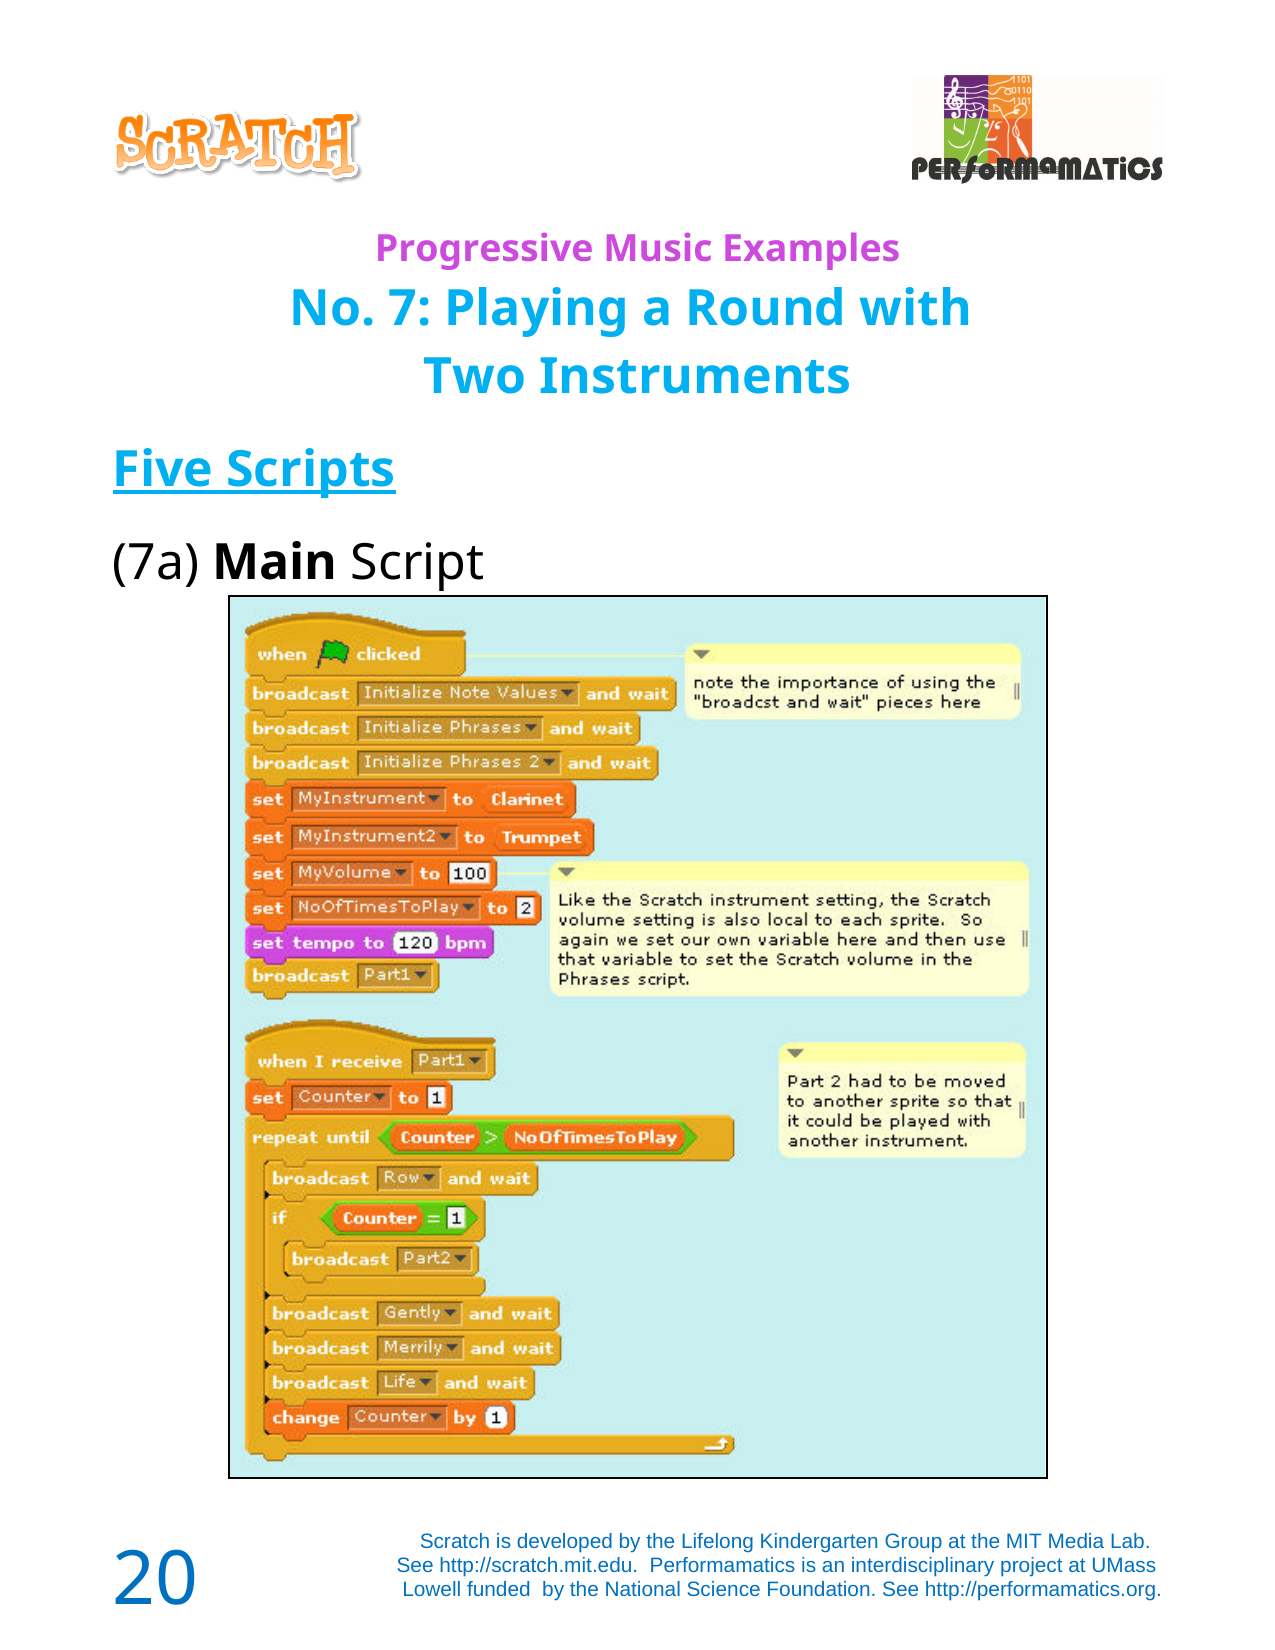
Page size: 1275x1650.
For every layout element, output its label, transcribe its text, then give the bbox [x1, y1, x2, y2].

picture [230, 597, 1046, 1477]
picture [112, 108, 363, 184]
text Progressive Music Examples [112, 221, 1162, 272]
text (7a) Main Script [112, 526, 1162, 594]
text No. 7: Playing a Round with Two Instruments [112, 272, 1162, 408]
text Five Scripts [112, 433, 1162, 501]
picture [912, 75, 1163, 184]
